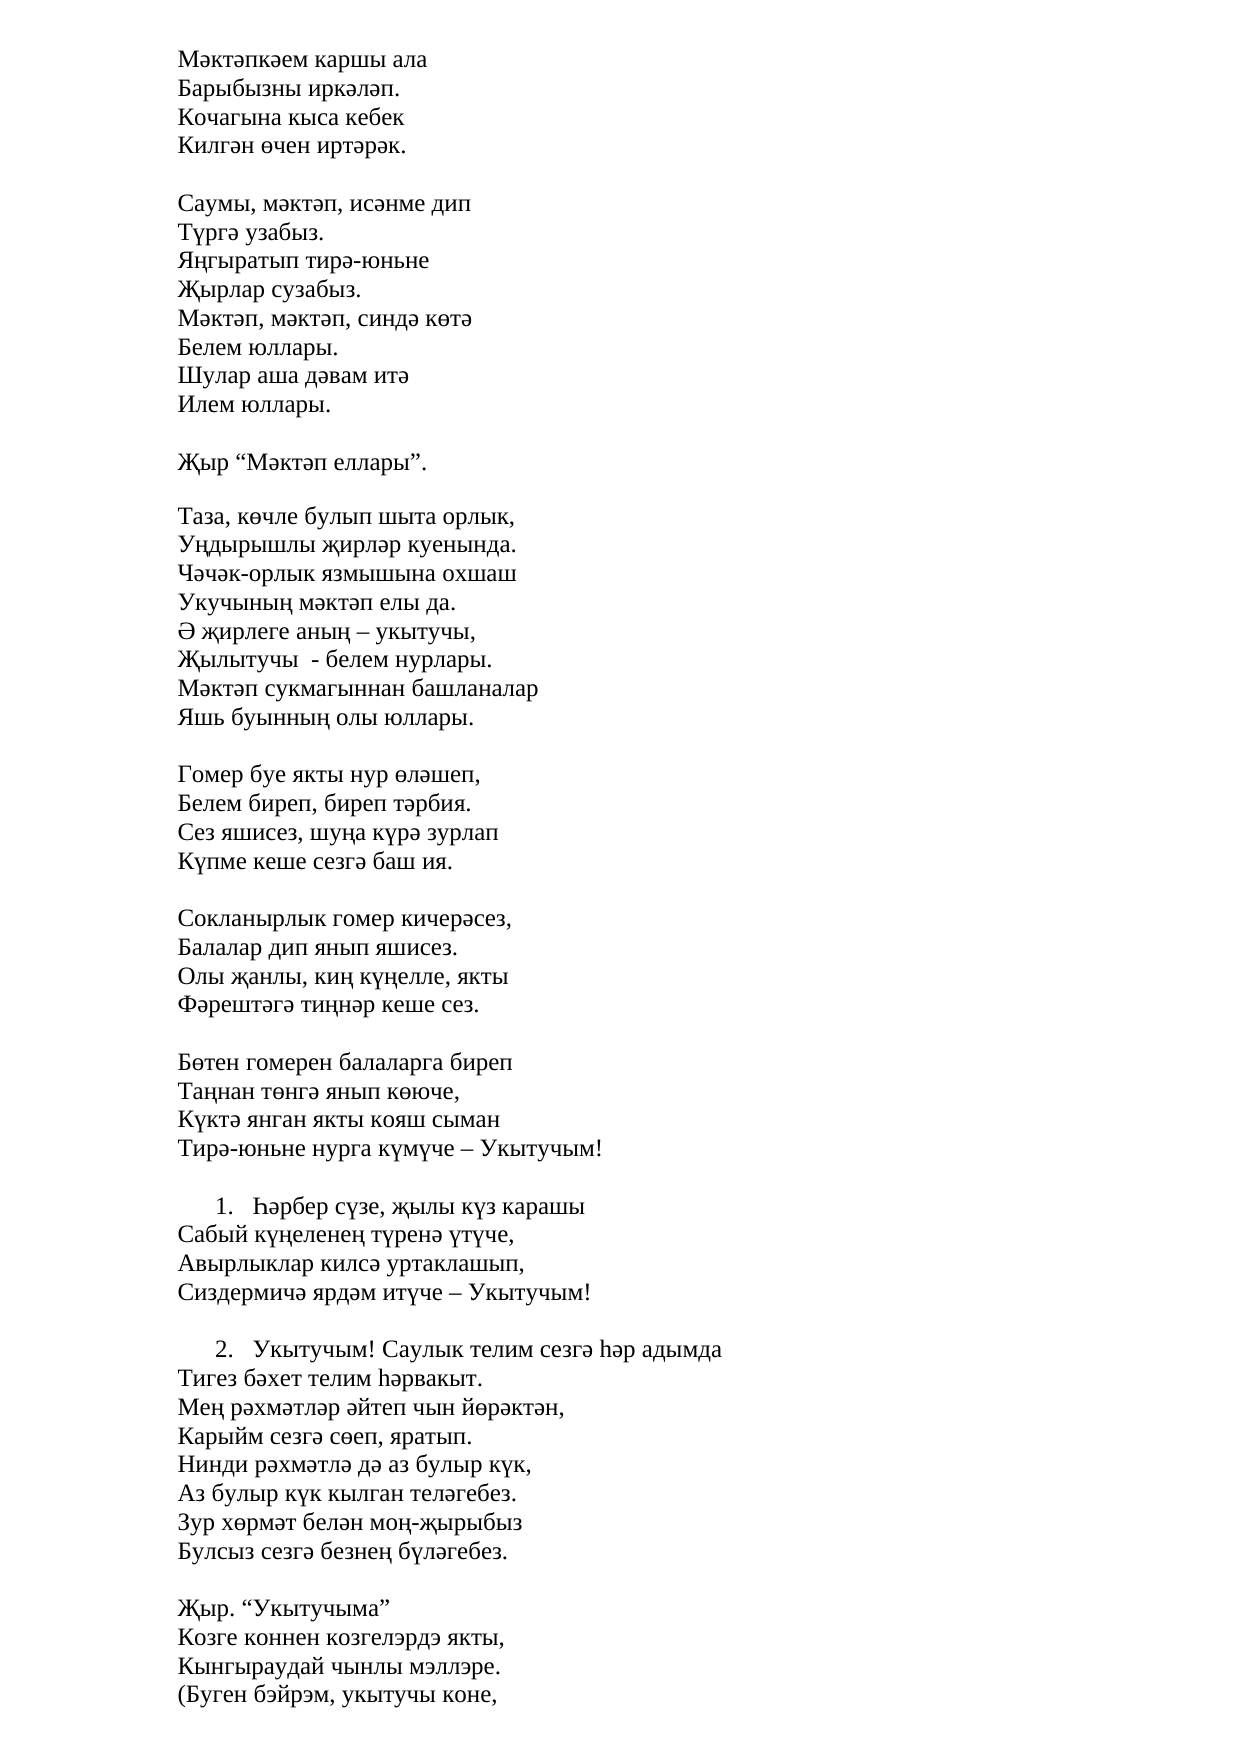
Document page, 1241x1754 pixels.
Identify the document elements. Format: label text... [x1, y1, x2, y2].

text Җыр “Мәктәп еллары”. [177, 447, 1152, 476]
text Шулар аша дәвам итә [177, 361, 1152, 389]
text Гомер буе якты нур өләшеп, [177, 759, 1152, 788]
text Карыйм сезгә сөеп, яратып. [177, 1421, 1152, 1449]
text Кынгыраудай чынлы мэллэре. [177, 1651, 1152, 1679]
text Җырлар сузабыз. [177, 274, 1152, 303]
text Сабый күңеленең түренә үтүче, [177, 1219, 1152, 1248]
text Булсыз сезгә безнең бүләгебез. [177, 1536, 1152, 1564]
text (Буген бэйрэм, укытучы коне, [177, 1679, 1152, 1708]
text Тирә-юньне нурга күмүче – Укытучым! [177, 1133, 1152, 1162]
text Җылытучы - белем нурлары. [177, 644, 1152, 673]
text Таза, көчле булып шыта орлык, [177, 501, 1152, 529]
text Күпме кеше сезгә баш ия. [177, 846, 1152, 874]
text Козге коннен козгелэрдэ якты, [177, 1622, 1152, 1651]
text Кочагына кыса кебек [177, 102, 1152, 131]
text Фәрештәгә тиңнәр кеше сез. [177, 989, 1152, 1018]
text Саумы, мәктәп, исәнме дип [177, 188, 1152, 217]
text Аз булыр күк кылган теләгебез. [177, 1478, 1152, 1507]
text Килгән өчен иртәрәк. [177, 131, 1152, 159]
text Түргә узабыз. [177, 217, 1152, 246]
text Чәчәк-орлык язмышына охшаш [177, 558, 1152, 587]
text Яшь буынның олы юллары. [177, 702, 1152, 731]
text Укучының мәктәп елы да. [177, 587, 1152, 616]
text Мең рәхмәтләр әйтеп чын йөрәктән, [177, 1392, 1152, 1421]
text Балалар дип янып яшисез. [177, 932, 1152, 961]
text Күктә янган якты кояш сыман [177, 1104, 1152, 1133]
text Зур хөрмәт белән моң-җырыбыз [177, 1507, 1152, 1536]
text Сиздермичә ярдәм итүче – Укытучым! [177, 1277, 1152, 1306]
text Белем юллары. [177, 332, 1152, 361]
list Һәрбер сүзе, җылы күз карашы [215, 1191, 1152, 1219]
text Яңгыратып тирә-юньне [177, 246, 1152, 274]
text Авырлыклар килсә уртаклашып, [177, 1248, 1152, 1277]
text Таңнан төнгә янып көюче, [177, 1076, 1152, 1104]
list Укытучым! Саулык телим сезгә һәр адымда [215, 1334, 1152, 1363]
text Җыр. “Укытучыма” [177, 1593, 1152, 1622]
text Мәктәп, мәктәп, синдә көтә [177, 303, 1152, 332]
text Сокланырлык гомер кичерәсез, [177, 903, 1152, 932]
text Ә җирлеге аның – укытучы, [177, 616, 1152, 644]
text Сез яшисез, шуңа күрә зурлап [177, 817, 1152, 846]
text Белем биреп, биреп тәрбия. [177, 788, 1152, 817]
text Нинди рәхмәтлә дә аз булыр күк, [177, 1449, 1152, 1478]
text Мәктәп сукмагыннан башланалар [177, 673, 1152, 702]
text Бөтен гомерен балаларга биреп [177, 1047, 1152, 1076]
text Мәктәпкәем каршы ала [177, 44, 1152, 73]
text Тигез бәхет телим һәрвакыт. [177, 1363, 1152, 1392]
text Илем юллары. [177, 389, 1152, 418]
text Уңдырышлы җирләр куенында. [177, 529, 1152, 558]
text Барыбызны иркәләп. [177, 73, 1152, 102]
text Олы җанлы, киң күңелле, якты [177, 961, 1152, 989]
